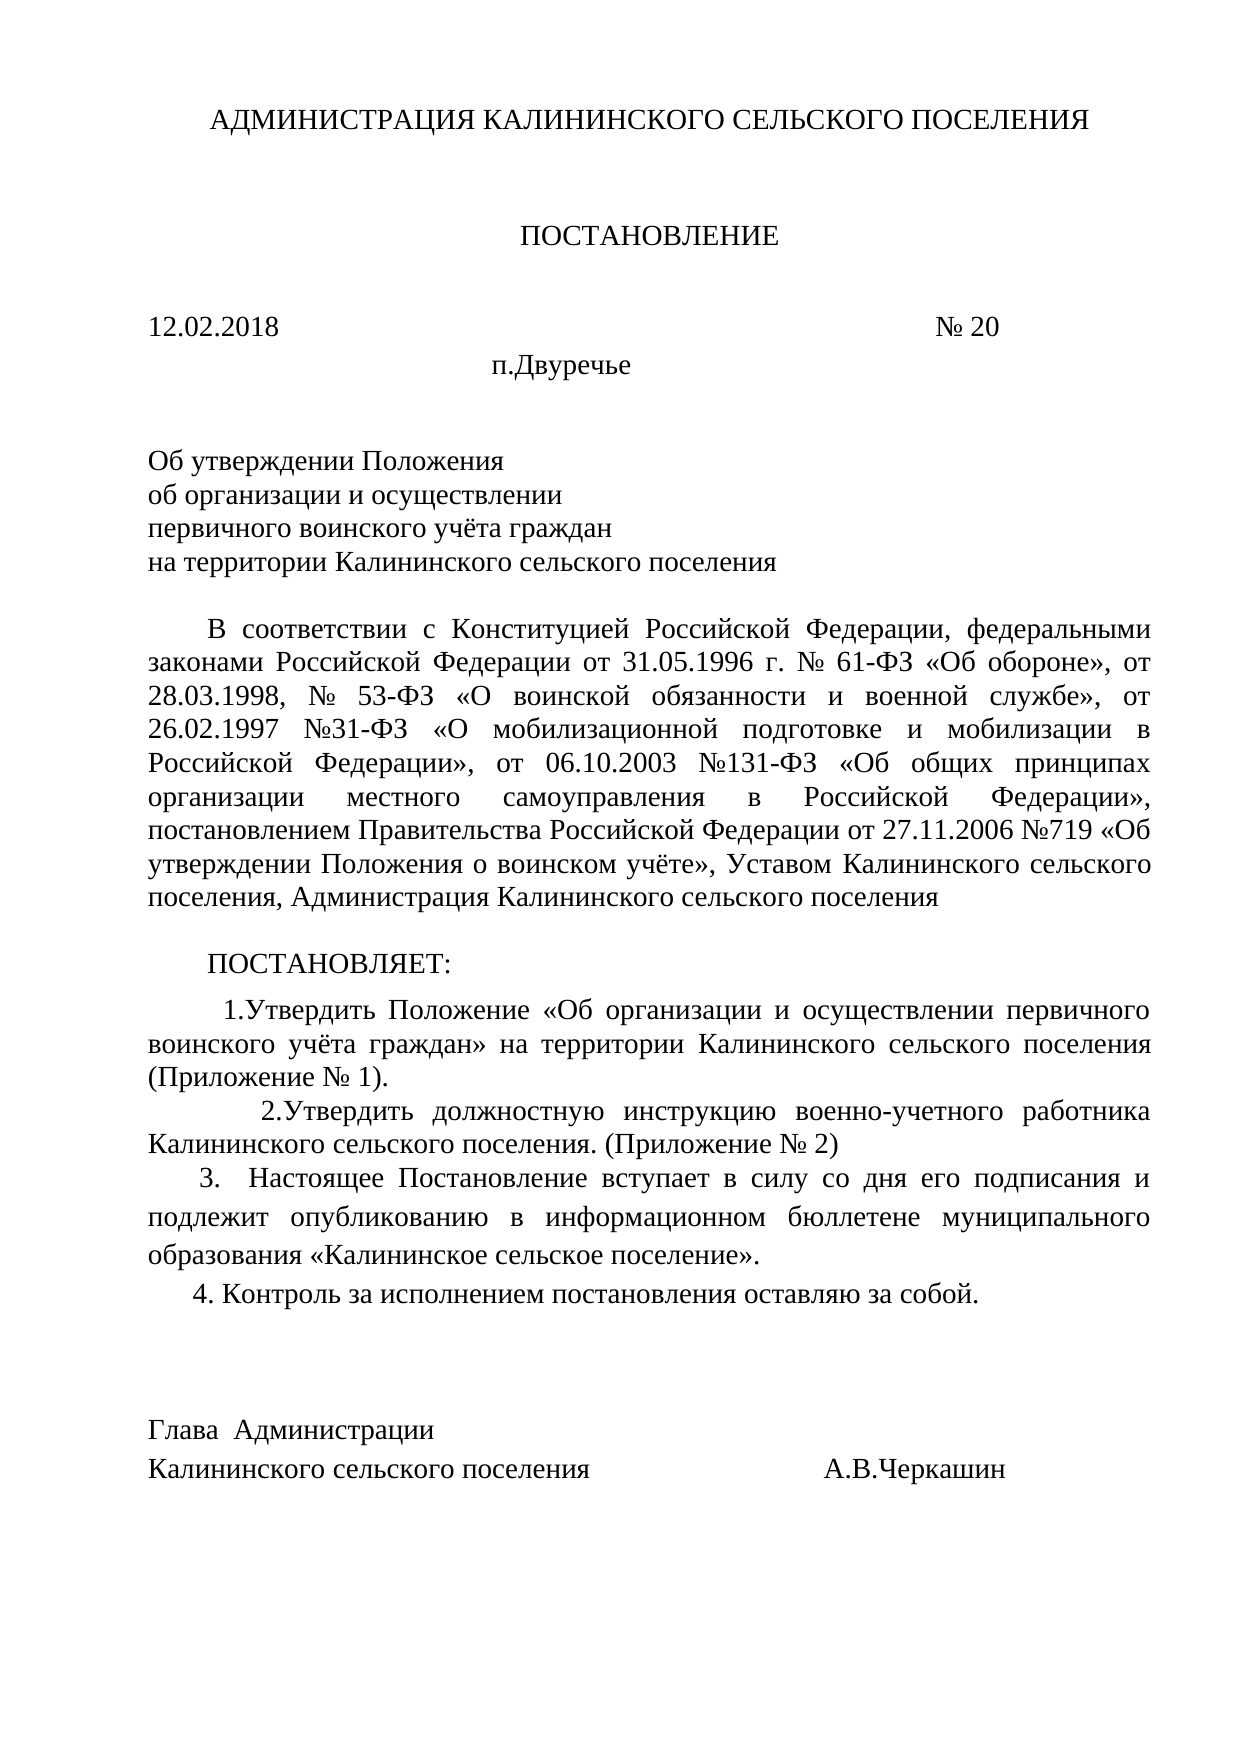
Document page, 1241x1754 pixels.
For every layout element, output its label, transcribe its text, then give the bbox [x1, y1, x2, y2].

text Об утверждении Положения об организации и осуществлении [148, 443, 1152, 510]
text Глава Администрации [148, 1412, 1152, 1446]
text 12.02.2018 № 20 [148, 309, 1152, 342]
text Калининского сельского поселения А.В.Черкашин [148, 1451, 1152, 1484]
text первичного воинского учёта граждан [148, 510, 1152, 544]
text ПОСТАНОВЛЯЕТ: [148, 946, 1152, 980]
text на территории Калининского сельского поселения [148, 544, 1152, 577]
text АДМИНИСТРАЦИЯ КАЛИНИНСКОГО СЕЛЬСКОГО ПОСЕЛЕНИЯ [148, 102, 1152, 136]
text 2.Утвердить должностную инструкцию военно-учетного работника Калининского сельского поселения. (Приложение № 2) [148, 1093, 1152, 1160]
text В соответствии с Конституцией Российской Федерации, федеральными законами Российской Федерации от 31.05.1996 г. № 61-ФЗ «Об обороне», от 28.03.1998, № 53-ФЗ «О воинской обязанности и военной службе», от 26.02.1997 №31-ФЗ «О мобилизационной подготовке и мобилизации в Российской Федерации», от 06.10.2003 №131-ФЗ «Об общих принципах организации местного самоуправления в Российской Федерации», постановлением Правительства Российской Федерации от 27.11.2006 №719 «Об утверждении Положения о воинском учёте», Уставом Калининского сельского поселения, Администрация Калининского сельского поселения [148, 611, 1152, 913]
list 4. Контроль за исполнением постановления оставляю за собой. [148, 1276, 1152, 1309]
text 1.Утвердить Положение «Об организации и осуществлении первичного воинского учёта граждан» на территории Калининского сельского поселения (Приложение № 1). [148, 992, 1152, 1093]
list 3. Настоящее Постановление вступает в силу со дня его подписания и подлежит опубликованию в информационном бюллетене муниципального образования «Калининское сельское поселение». [148, 1160, 1152, 1271]
text п.Двуречье [148, 347, 1152, 381]
text ПОСТАНОВЛЕНИЕ [148, 218, 1152, 252]
